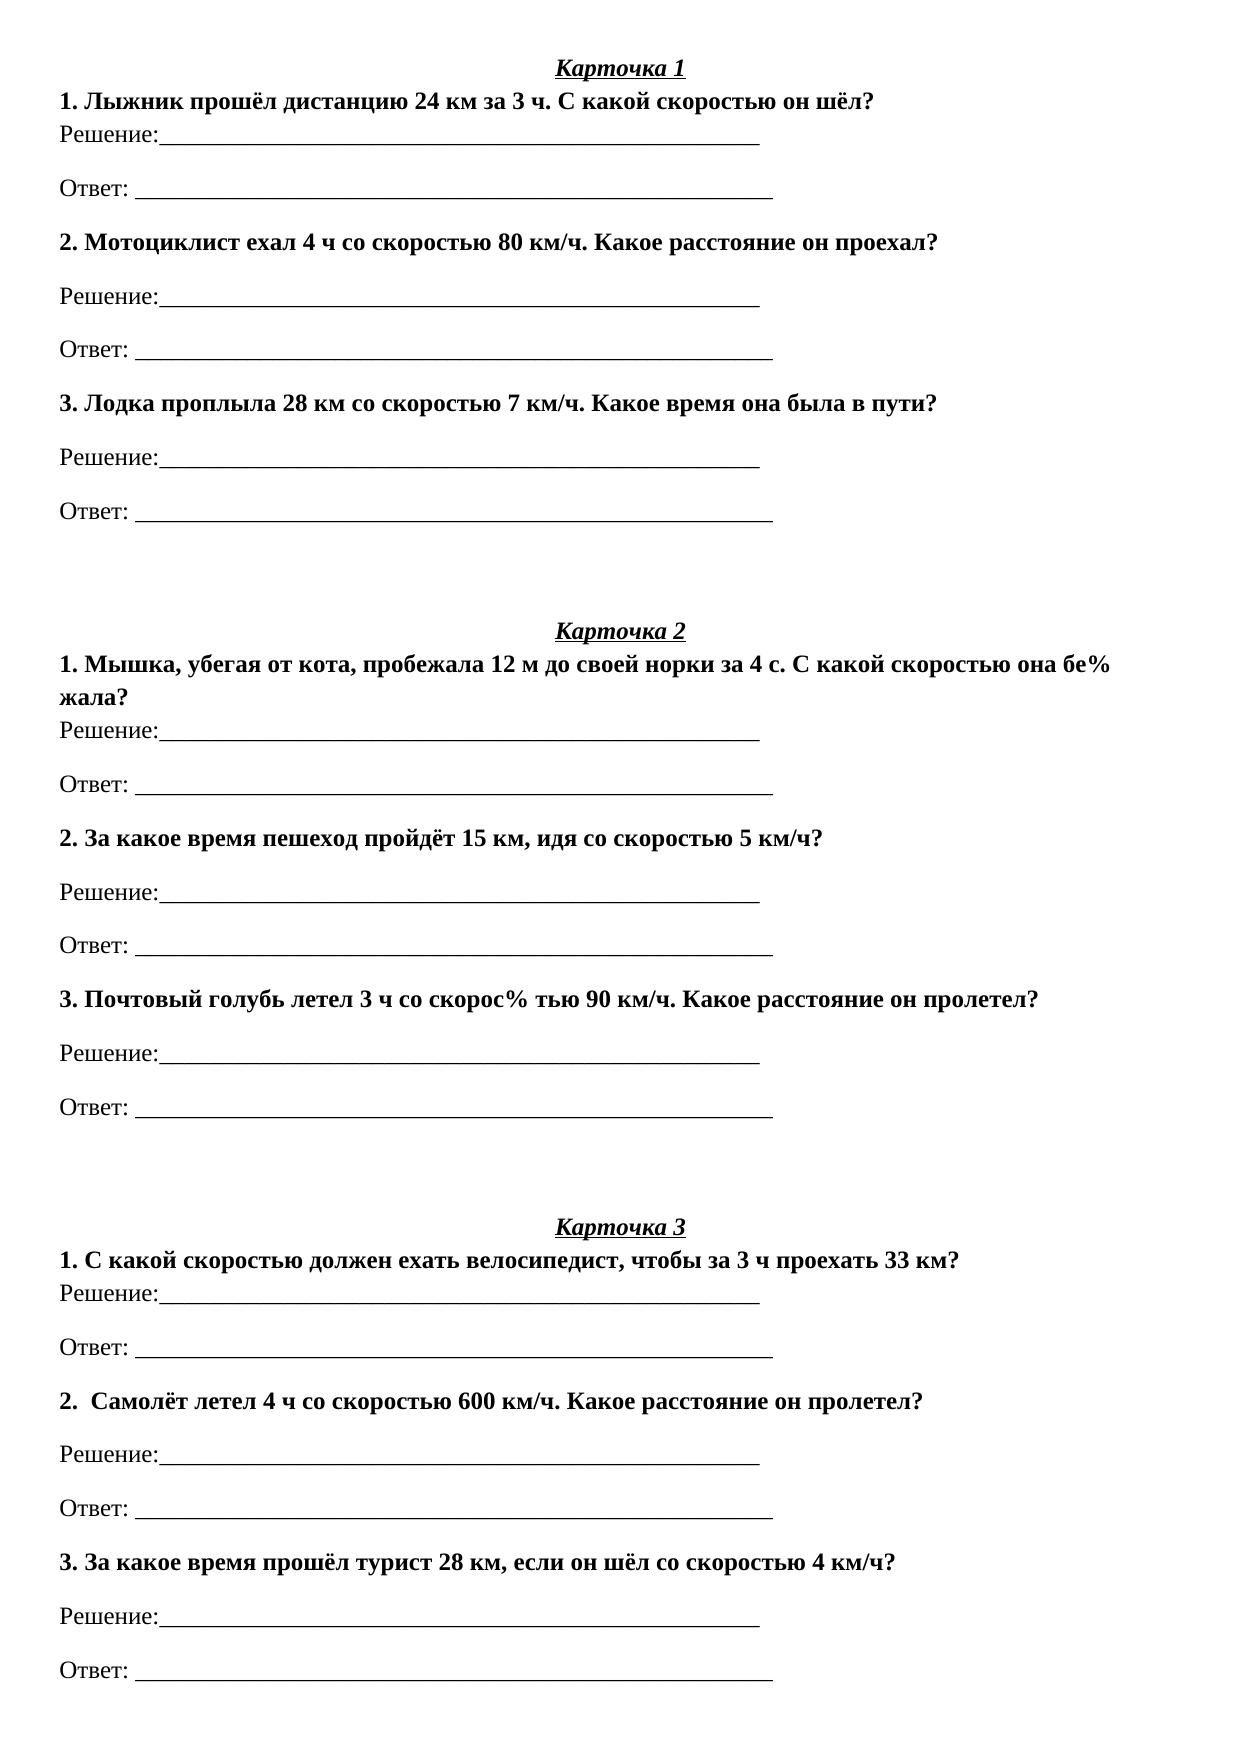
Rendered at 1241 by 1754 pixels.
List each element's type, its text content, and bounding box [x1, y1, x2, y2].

text Карточка 1 [59, 53, 1181, 82]
text 3. Лодка проплыла 28 км со скоростью 7 км/ч. Какое время она была в пути? [59, 388, 1181, 417]
text Карточка 2 [59, 616, 1181, 645]
text Ответ: ___________________________________________________ [59, 769, 1181, 798]
text Карточка 3 [59, 1212, 1181, 1241]
text Ответ: ___________________________________________________ [59, 496, 1181, 525]
text Ответ: ___________________________________________________ [59, 1655, 1181, 1684]
text 2. За какое время пешеход пройдёт 15 км, идя со скоростью 5 км/ч? [59, 823, 1181, 852]
text Ответ: ___________________________________________________ [59, 173, 1181, 202]
text 1. Мышка, убегая от кота, пробежала 12 м до своей норки за 4 с. С какой скоростью она бе% жала? [59, 649, 1181, 711]
text Решение:________________________________________________ [59, 715, 1181, 744]
text Решение:________________________________________________ [59, 1439, 1181, 1468]
text 3. Почтовый голубь летел 3 ч со скорос% тью 90 км/ч. Какое расстояние он пролетел? [59, 984, 1181, 1013]
text Ответ: ___________________________________________________ [59, 931, 1181, 959]
text 1. Лыжник прошёл дистанцию 24 км за 3 ч. С какой скоростью он шёл? [59, 86, 1181, 115]
text Решение:________________________________________________ [59, 877, 1181, 905]
text Решение:________________________________________________ [59, 442, 1181, 471]
text Решение:________________________________________________ [59, 119, 1181, 148]
text 3. За какое время прошёл турист 28 км, если он шёл со скоростью 4 км/ч? [59, 1547, 1181, 1576]
text Ответ: ___________________________________________________ [59, 334, 1181, 363]
text Ответ: ___________________________________________________ [59, 1493, 1181, 1522]
text Решение:________________________________________________ [59, 1278, 1181, 1307]
text Решение:________________________________________________ [59, 1038, 1181, 1067]
text 1. С какой скоростью должен ехать велосипедист, чтобы за 3 ч проехать 33 км? [59, 1245, 1181, 1274]
text Решение:________________________________________________ [59, 1601, 1181, 1630]
text Ответ: ___________________________________________________ [59, 1332, 1181, 1361]
text 2. Самолёт летел 4 ч со скоростью 600 км/ч. Какое расстояние он пролетел? [59, 1386, 1181, 1414]
text 2. Мотоциклист ехал 4 ч со скоростью 80 км/ч. Какое расстояние он проехал? [59, 227, 1181, 256]
text Ответ: ___________________________________________________ [59, 1092, 1181, 1121]
text Решение:________________________________________________ [59, 281, 1181, 309]
